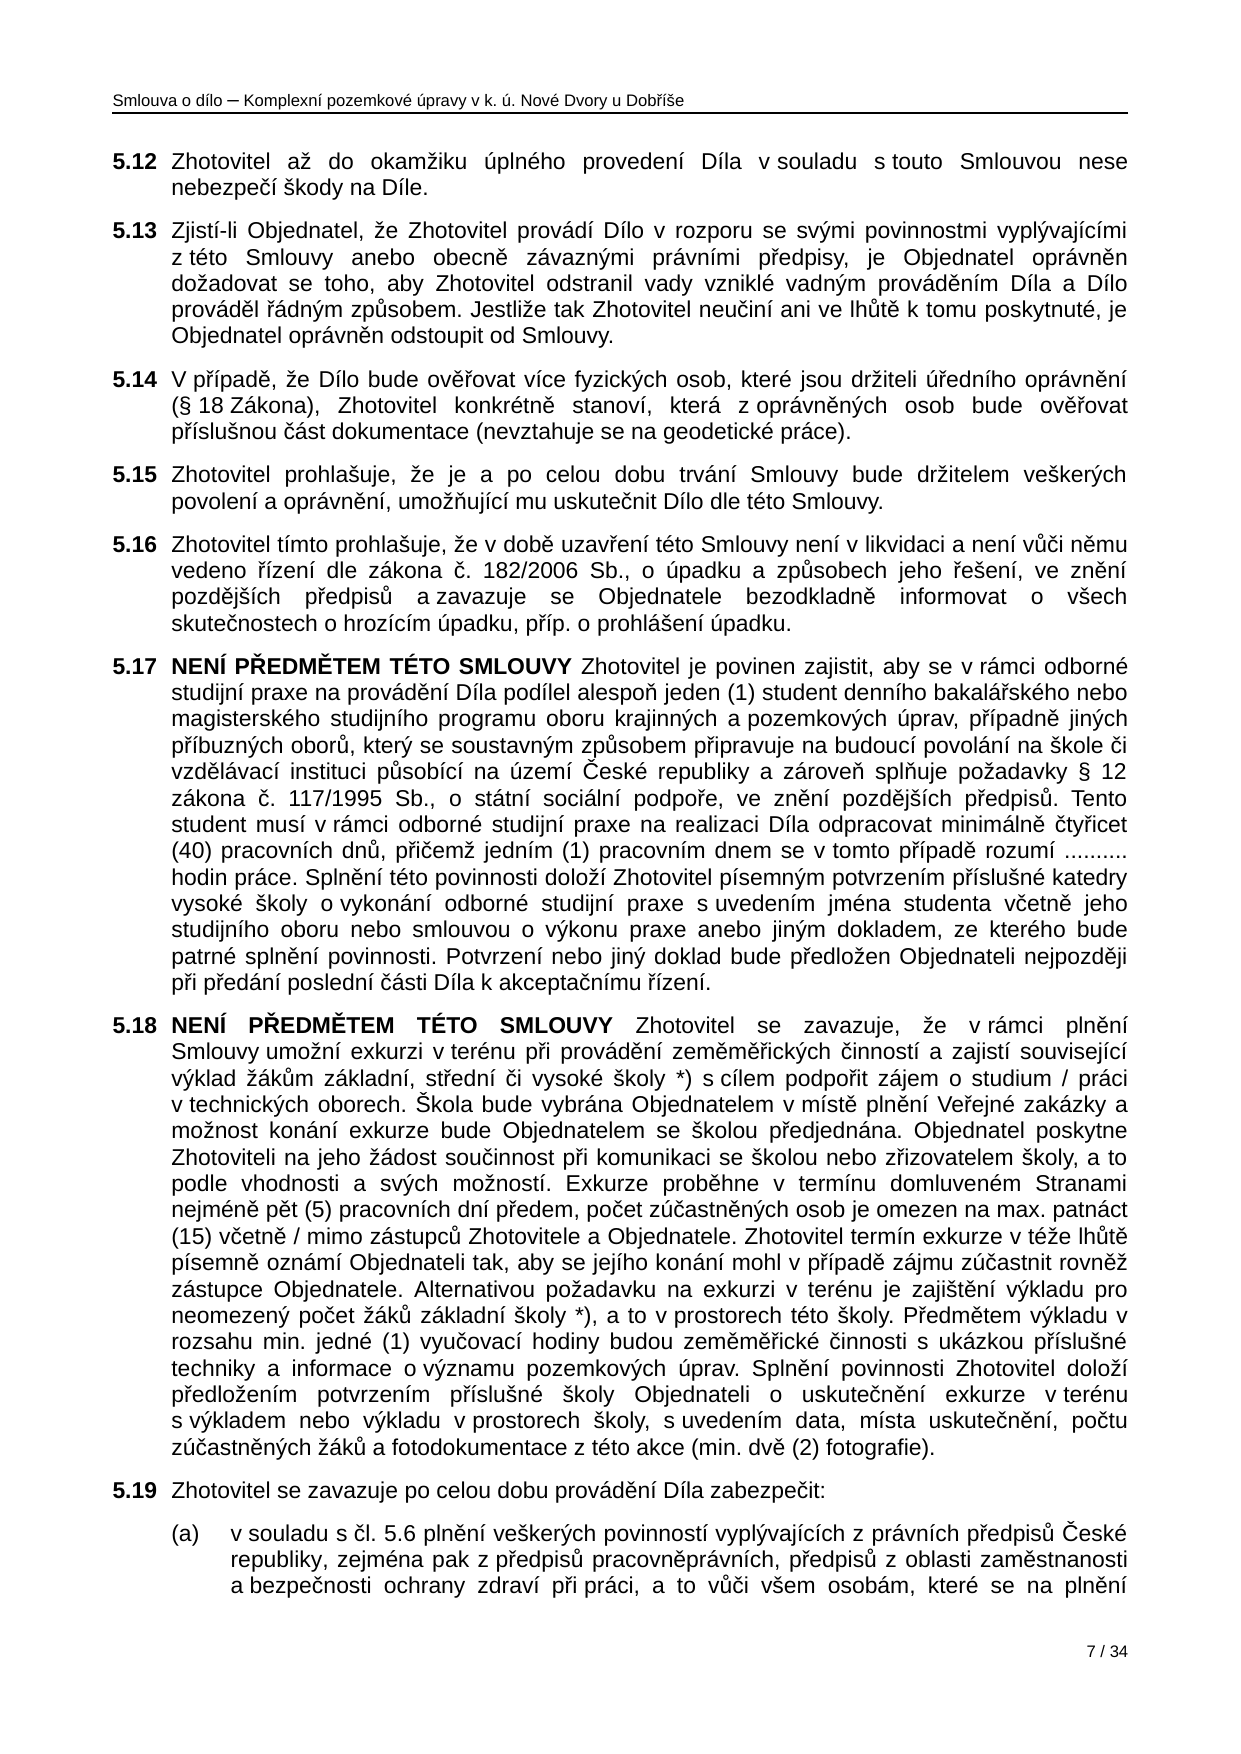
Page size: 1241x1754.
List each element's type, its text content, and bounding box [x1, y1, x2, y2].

text NENÍ PŘEDMĚTEM TÉTO SMLOUVY Zhotovitel se zavazuje, že v rámci plnění Smlouvy umožní exkurzi v terénu při provádění zeměměřických činností a zajistí související výklad žákům základní, střední či vysoké školy *) s cílem podpořit zájem o studium / práci v technických oborech. Škola bude vybrána Objednatelem v místě plnění Veřejné zakázky a možnost konání exkurze bude Objednatelem se školou předjednána. Objednatel poskytne Zhotoviteli na jeho žádost součinnost při komunikaci se školou nebo zřizovatelem školy, a to podle vhodnosti a svých možností. Exkurze proběhne v termínu domluveném Stranami nejméně pět (5) pracovních dní předem, počet zúčastněných osob je omezen na max. patnáct (15) včetně / mimo zástupců Zhotovitele a Objednatele. Zhotovitel termín exkurze v téže lhůtě písemně oznámí Objednateli tak, aby se jejího konání mohl v případě zájmu zúčastnit rovněž zástupce Objednatele. Alternativou požadavku na exkurzi v terénu je zajištění výkladu pro neomezený počet žáků základní školy *), a to v prostorech této školy. Předmětem výkladu v rozsahu min. jedné (1) vyučovací hodiny budou zeměměřické činnosti s ukázkou příslušné techniky a informace o významu pozemkových úprav. Splnění povinnosti Zhotovitel doloží předložením potvrzením příslušné školy Objednateli o uskutečnění exkurze v terénu s výkladem nebo výkladu v prostorech školy, s uvedením data, místa uskutečnění, počtu zúčastněných žáků a fotodokumentace z této akce (min. dvě (2) fotografie). [112, 1012, 1128, 1460]
text Zhotovitel tímto prohlašuje, že v době uzavření této Smlouvy není v likvidaci a není vůči němu vedeno řízení dle zákona č. 182/2006 Sb., o úpadku a způsobech jeho řešení, ve znění pozdějších předpisů a zavazuje se Objednatele bezodkladně informovat o všech skutečnostech o hrozícím úpadku, příp. o prohlášení úpadku. [112, 531, 1128, 636]
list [171, 1520, 1128, 1599]
text V případě, že Dílo bude ověřovat více fyzických osob, které jsou držiteli úředního oprávnění (§ 18 Zákona), Zhotovitel konkrétně stanoví, která z oprávněných osob bude ověřovat příslušnou část dokumentace (nevztahuje se na geodetické práce). [112, 366, 1128, 444]
text Zhotovitel až do okamžiku úplného provedení Díla v souladu s touto Smlouvou nese nebezpečí škody na Díle. [112, 148, 1128, 200]
text Zhotovitel prohlašuje, že je a po celou dobu trvání Smlouvy bude držitelem veškerých povolení a oprávnění, umožňující mu uskutečnit Dílo dle této Smlouvy. [112, 461, 1128, 514]
text NENÍ PŘEDMĚTEM TÉTO SMLOUVY Zhotovitel je povinen zajistit, aby se v rámci odborné studijní praxe na provádění Díla podílel alespoň jeden (1) student denního bakalářského nebo magisterského studijního programu oboru krajinných a pozemkových úprav, případně jiných příbuzných oborů, který se soustavným způsobem připravuje na budoucí povolání na škole či vzdělávací instituci působící na území České republiky a zároveň splňuje požadavky § 12 zákona č. 117/1995 Sb., o státní sociální podpoře, ve znění pozdějších předpisů. Tento student musí v rámci odborné studijní praxe na realizaci Díla odpracovat minimálně čtyřicet (40) pracovních dnů, přičemž jedním (1) pracovním dnem se v tomto případě rozumí .......... hodin práce. Splnění této povinnosti doloží Zhotovitel písemným potvrzením příslušné katedry vysoké školy o vykonání odborné studijní praxe s uvedením jména studenta včetně jeho studijního oboru nebo smlouvou o výkonu praxe anebo jiným dokladem, ze kterého bude patrné splnění povinnosti. Potvrzení nebo jiný doklad bude předložen Objednateli nejpozději při předání poslední části Díla k akceptačnímu řízení. [112, 653, 1128, 995]
text Zhotovitel se zavazuje po celou dobu provádění Díla zabezpečit: [112, 1477, 1128, 1503]
text Zjistí-li Objednatel, že Zhotovitel provádí Dílo v rozporu se svými povinnostmi vyplývajícími z této Smlouvy anebo obecně závaznými právními předpisy, je Objednatel oprávněn dožadovat se toho, aby Zhotovitel odstranil vady vzniklé vadným prováděním Díla a Dílo prováděl řádným způsobem. Jestliže tak Zhotovitel neučiní ani ve lhůtě k tomu poskytnuté, je Objednatel oprávněn odstoupit od Smlouvy. [112, 217, 1128, 349]
